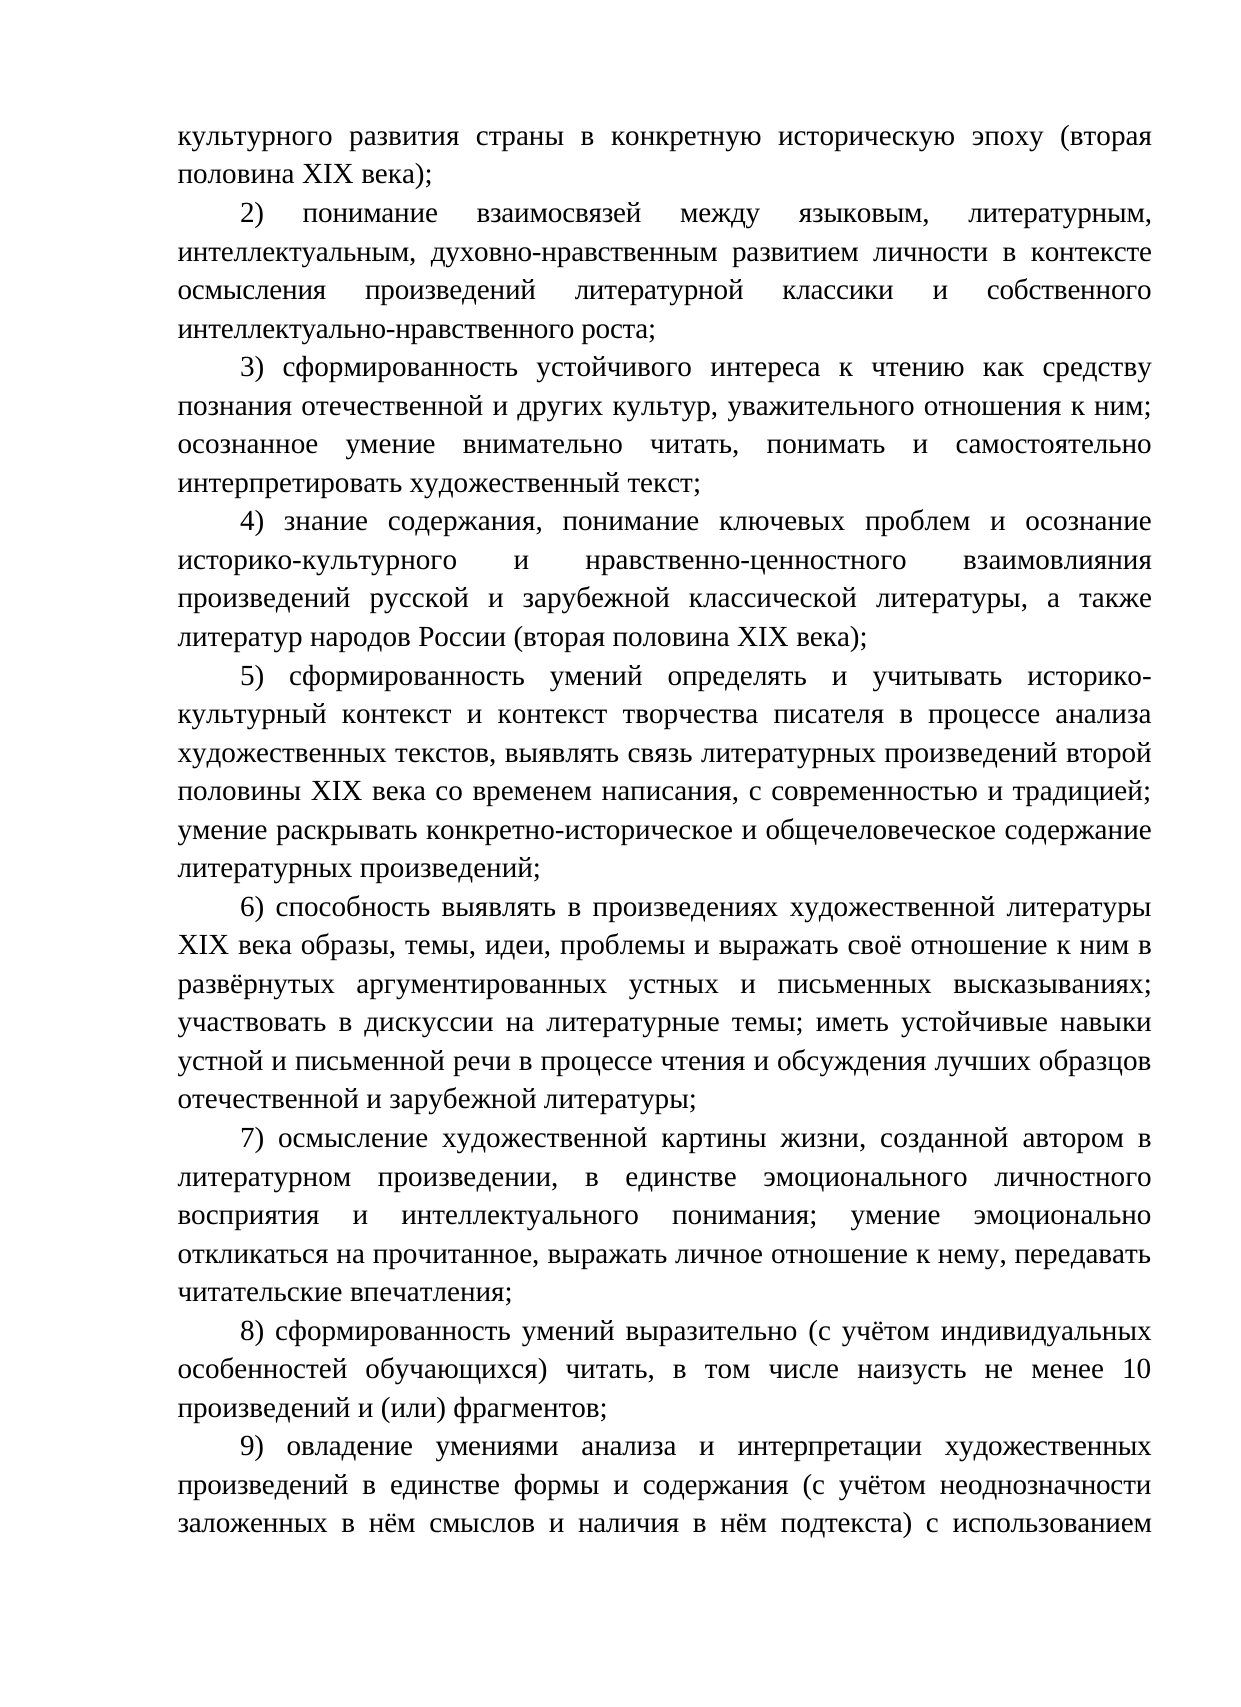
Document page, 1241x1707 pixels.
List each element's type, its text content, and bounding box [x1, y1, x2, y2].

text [177, 1428, 1152, 1539]
text 4) знание содержания, понимание ключевых проблем и осознание историко-культурного и нравственно-ценностного взаимовлияния произведений русской и зарубежной классической литературы, а также литератур народов России (вторая половина XIX века); [177, 503, 1152, 653]
text 8) сформированность умений выразительно (с учётом индивидуальных особенностей обучающихся) читать, в том числе наизусть не менее 10 произведений и (или) фрагментов; [177, 1313, 1152, 1423]
text 7) осмысление художественной картины жизни, созданной автором в литературном произведении, в единстве эмоционального личностного восприятия и интеллектуального понимания; умение эмоционально откликаться на прочитанное, выражать личное отношение к нему, передавать читательские впечатления; [177, 1120, 1152, 1308]
text 3) сформированность устойчивого интереса к чтению как средству познания отечественной и других культур, уважительного отношения к ним; осознанное умение внимательно читать, понимать и самостоятельно интерпретировать художественный текст; [177, 349, 1152, 498]
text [177, 118, 1152, 190]
text 5) сформированность умений определять и учитывать историко-культурный контекст и контекст творчества писателя в процессе анализа художественных текстов, выявлять связь литературных произведений второй половины XIX века со временем написания, с современностью и традицией; умение раскрывать конкретно-историческое и общечеловеческое содержание литературных произведений; [177, 658, 1152, 884]
text 6) способность выявлять в произведениях художественной литературы XIX века образы, темы, идеи, проблемы и выражать своё отношение к ним в развёрнутых аргументированных устных и письменных высказываниях; участвовать в дискуссии на литературные темы; иметь устойчивые навыки устной и письменной речи в процессе чтения и обсуждения лучших образцов отечественной и зарубежной литературы; [177, 889, 1152, 1115]
text 2) понимание взаимосвязей между языковым, литературным, интеллектуальным, духовно-нравственным развитием личности в контексте осмысления произведений литературной классики и собственного интеллектуально-нравственного роста; [177, 195, 1152, 344]
